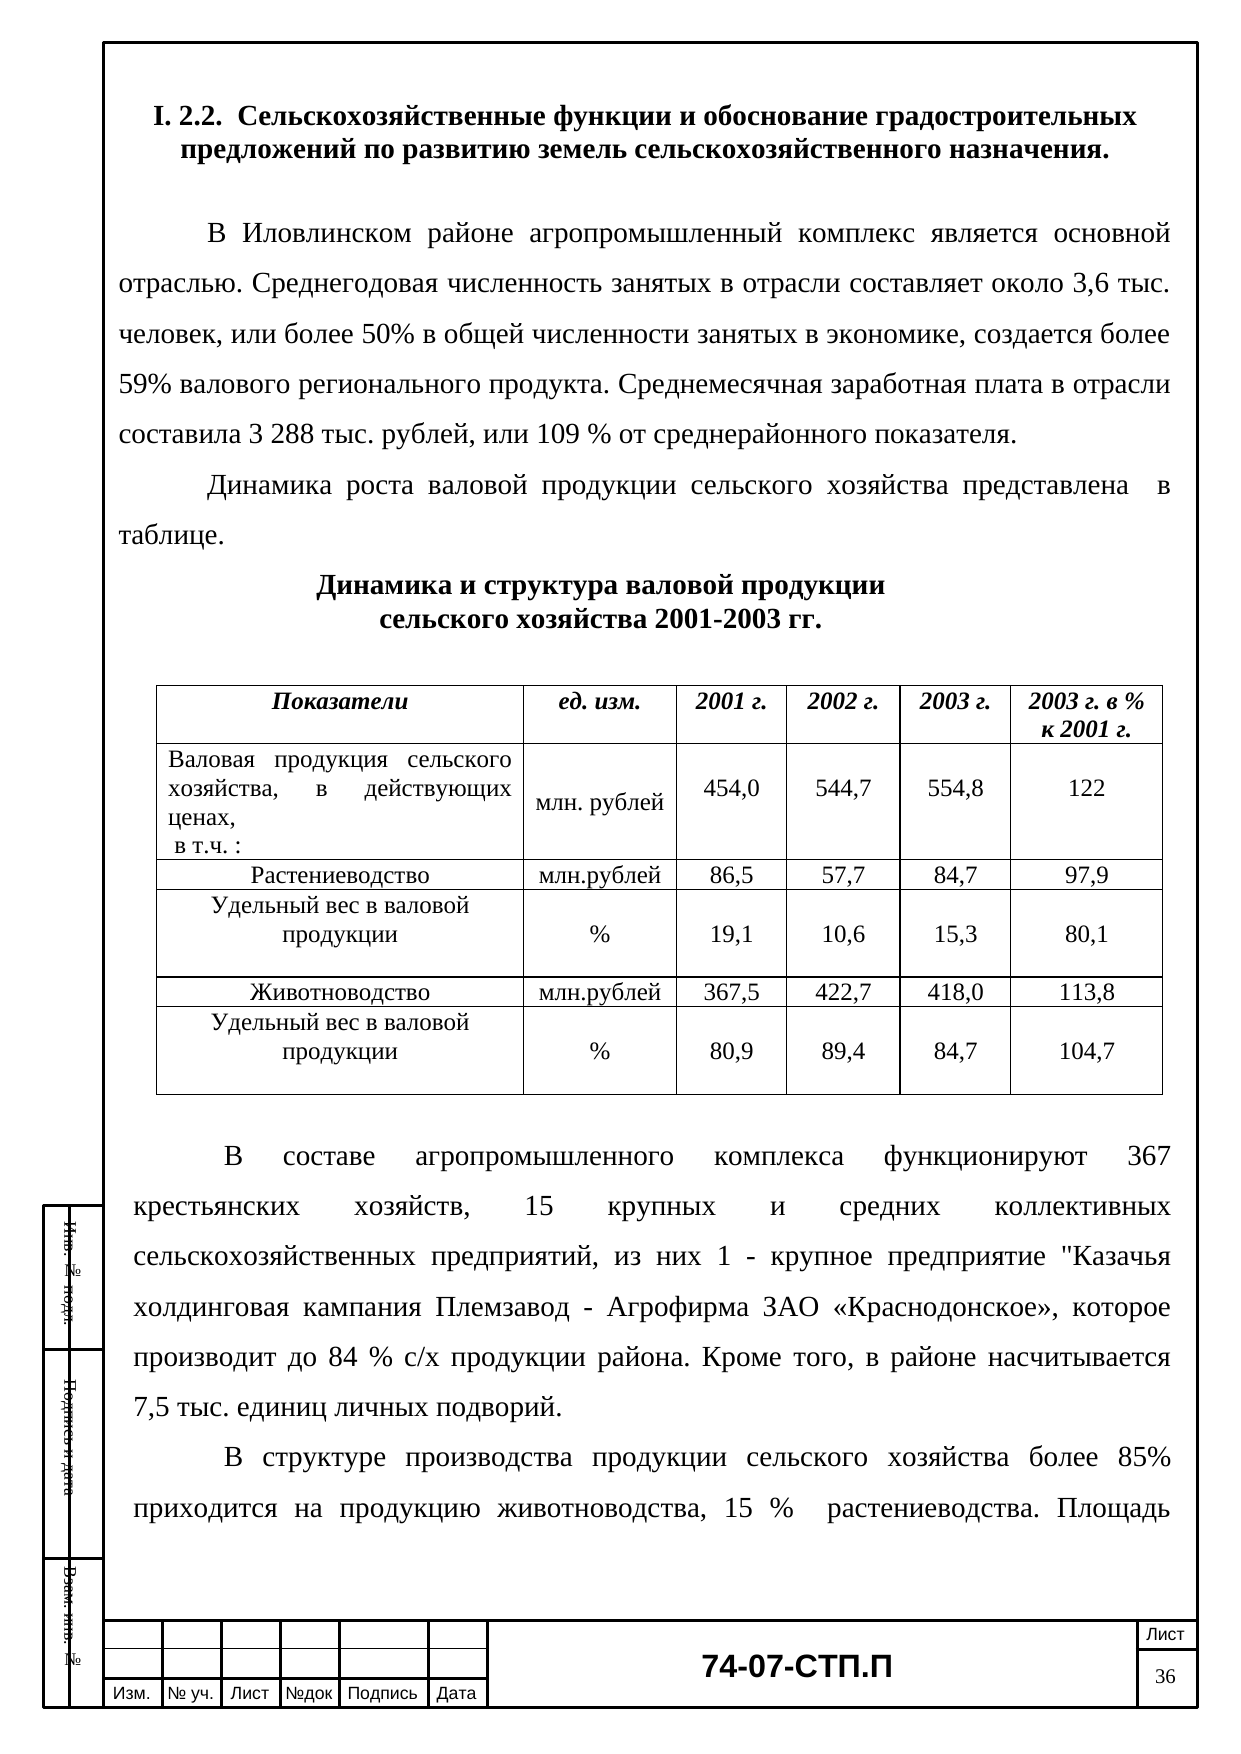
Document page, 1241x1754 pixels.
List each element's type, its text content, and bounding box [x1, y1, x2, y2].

table_cell % [524, 890, 676, 976]
table_header . в % к . [1011, 686, 1162, 743]
table_cell 57,7 [787, 860, 899, 889]
table_cell Удельный вес в валовой продукции [157, 1007, 523, 1093]
text I. 2.2. Сельскохозяйственные функции и обоснование градостроительных предложений по развитию земель сельскохозяйственного назначения. [118, 98, 1172, 165]
table_cell млн. рублей [524, 744, 676, 859]
text В составе агропромышленного комплекса функционируют 367 крестьянских хозяйств, 15 крупных и средних коллективных сельскохозяйственных предприятий, из них 1 - крупное предприятие "Казачья холдинговая кампания Племзавод - Агрофирма ЗАО «Краснодонское», которое производит до 84 % с/х продукции района. Кроме того, в районе насчитывается 7,5 тыс. единиц личных подворий. [133, 1138, 1172, 1423]
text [133, 1439, 1172, 1523]
table_cell 544,7 [787, 744, 899, 859]
table_cell млн.рублей [524, 860, 676, 889]
table_cell 80,1 [1011, 890, 1162, 976]
table_cell 122 [1011, 744, 1162, 859]
table_cell млн.рублей [524, 978, 676, 1006]
table_cell 15,3 [901, 890, 1010, 976]
table_cell 97,9 [1011, 860, 1162, 889]
text В Иловлинском районе агропромышленный комплекс является основной отраслью. Среднегодовая численность занятых в отрасли составляет около 3,6 тыс. человек, или более 50% в общей численности занятых в экономике, создается более 59% валового регионального продукта. Среднемесячная заработная плата в отрасли составила 3 288 тыс. рублей, или 109 % от среднерайонного показателя. [118, 215, 1172, 450]
table_cell 89,4 [787, 1007, 899, 1093]
table_cell Растениеводство [157, 860, 523, 889]
table_header . [901, 686, 1010, 743]
table_cell 454,0 [677, 744, 786, 859]
table_cell 19,1 [677, 890, 786, 976]
table_header . [677, 686, 786, 743]
table_cell 84,7 [901, 1007, 1010, 1093]
table_header Показатели [157, 686, 523, 743]
table_cell 86,5 [677, 860, 786, 889]
text Динамика роста валовой продукции сельского хозяйства представлена в таблице. [118, 467, 1172, 551]
text Динамика и структура валовой продукции [29, 567, 1172, 601]
table_cell 554,8 [901, 744, 1010, 859]
table_cell 418,0 [901, 978, 1010, 1006]
table_cell % [524, 1007, 676, 1093]
table_cell 367,5 [677, 978, 786, 1006]
table_cell 10,6 [787, 890, 899, 976]
table_cell Животноводство [157, 978, 523, 1006]
table_header ед. изм. [524, 686, 676, 743]
text сельского хозяйства 2001-2003 гг. [29, 601, 1172, 634]
table_cell 422,7 [787, 978, 899, 1006]
table_cell 80,9 [677, 1007, 786, 1093]
table_header . [787, 686, 899, 743]
table_cell 84,7 [901, 860, 1010, 889]
table_cell 113,8 [1011, 978, 1162, 1006]
table_cell 104,7 [1011, 1007, 1162, 1093]
table_cell Валовая продукция сельского хозяйства, в действующих ценах, в т.ч. : [157, 744, 523, 859]
table_cell Удельный вес в валовой продукции [157, 890, 523, 976]
